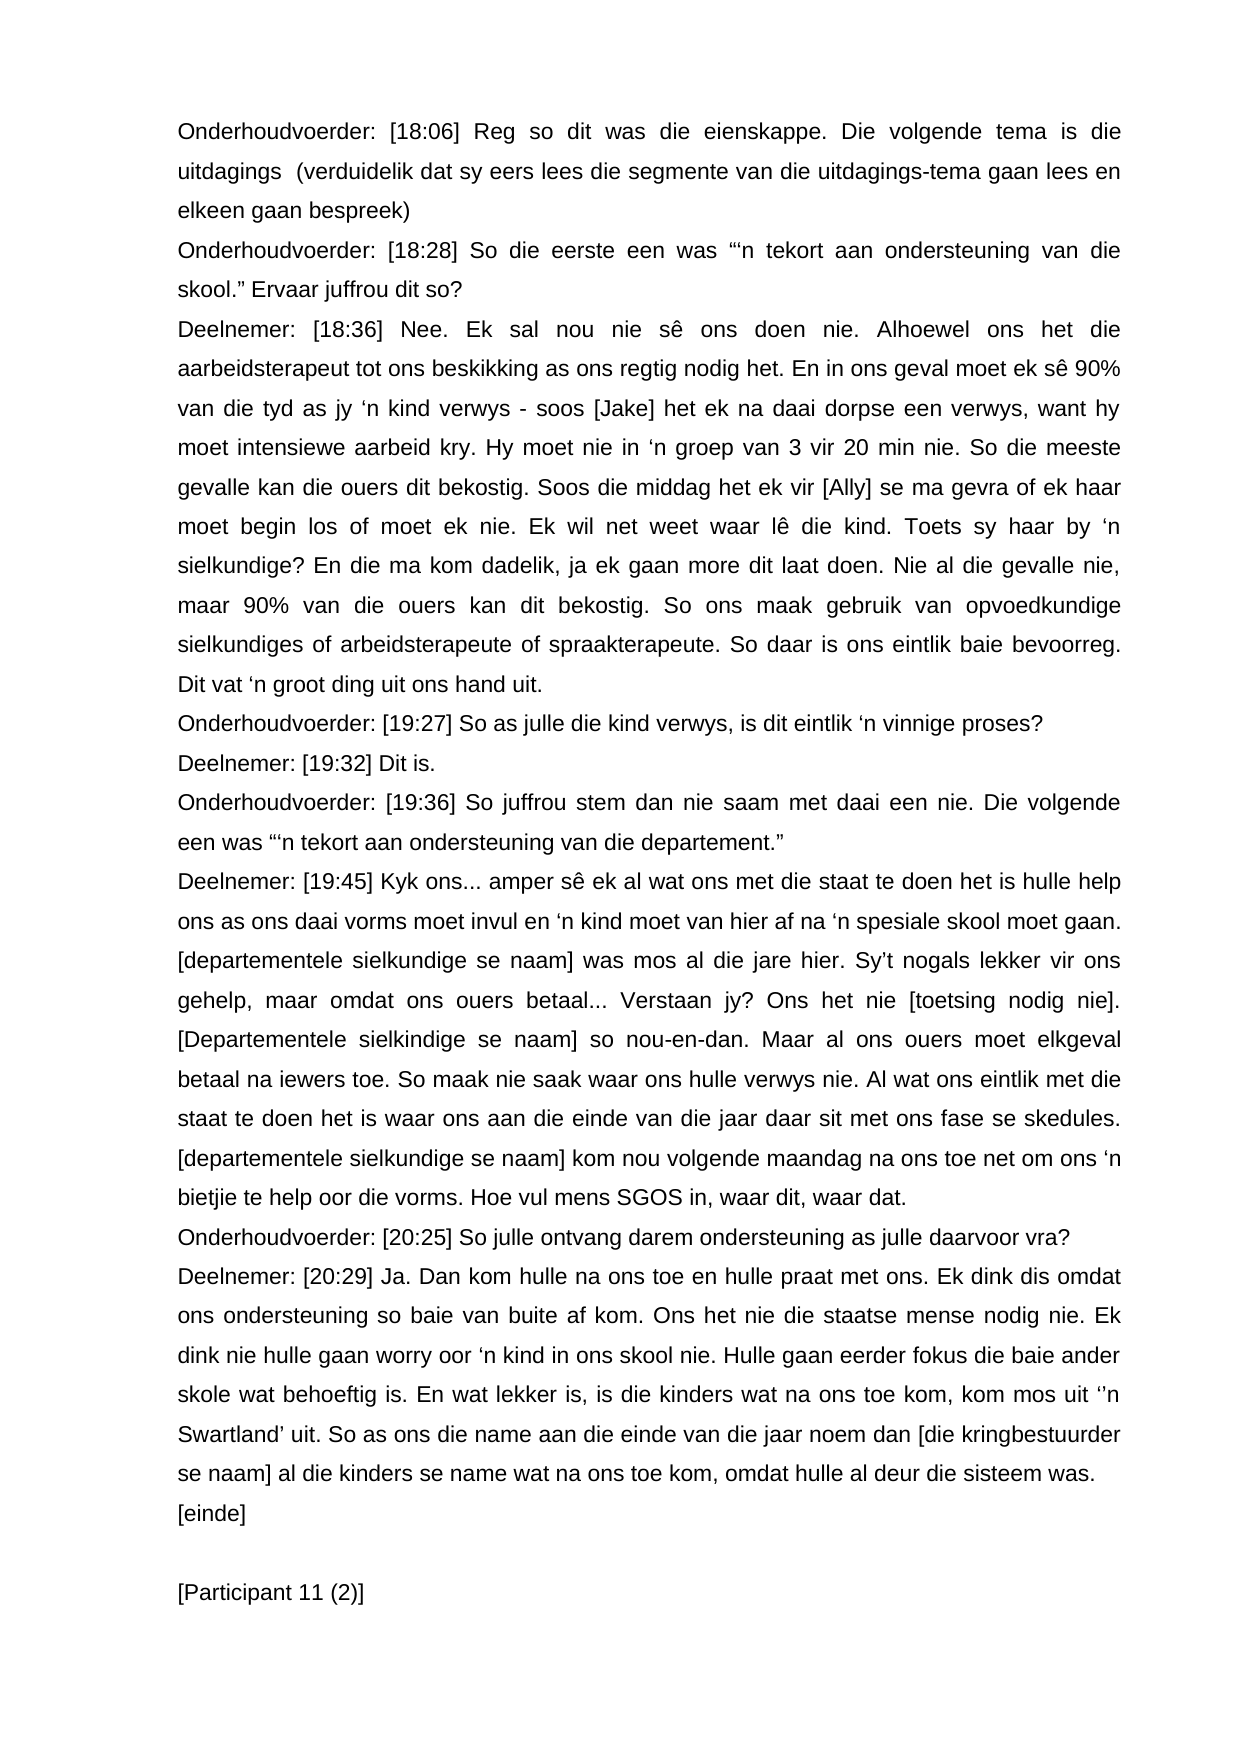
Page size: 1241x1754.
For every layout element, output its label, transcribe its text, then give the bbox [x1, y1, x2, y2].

text [Participant 11 (2)] [177, 1579, 1122, 1605]
text Deelnemer: [18:36] Nee. Ek sal nou nie sê ons doen nie. Alhoewel ons het die aarbeidsterapeut tot ons beskikking as ons regtig nodig het. En in ons geval moet ek sê 90% van die tyd as jy ‘n kind verwys - soos [Jake] het ek na daai dorpse een verwys, want hy moet intensiewe aarbeid kry. Hy moet nie in ‘n groep van 3 vir 20 min nie. So die meeste gevalle kan die ouers dit bekostig. Soos die middag het ek vir [Ally] se ma gevra of ek haar moet begin los of moet ek nie. Ek wil net weet waar lê die kind. Toets sy haar by ‘n sielkundige? En die ma kom dadelik, ja ek gaan more dit laat doen. Nie al die gevalle nie, maar 90% van die ouers kan dit bekostig. So ons maak gebruik van opvoedkundige sielkundiges of arbeidsterapeute of spraakterapeute. So daar is ons eintlik baie bevoorreg. Dit vat ‘n groot ding uit ons hand uit. [177, 316, 1122, 697]
text Deelnemer: [19:45] Kyk ons... amper sê ek al wat ons met die staat te doen het is hulle help ons as ons daai vorms moet invul en ‘n kind moet van hier af na ‘n spesiale skool moet gaan. [departementele sielkundige se naam] was mos al die jare hier. Sy’t nogals lekker vir ons gehelp, maar omdat ons ouers betaal... Verstaan jy? Ons het nie [toetsing nodig nie]. [Departementele sielkindige se naam] so nou-en-dan. Maar al ons ouers moet elkgeval betaal na iewers toe. So maak nie saak waar ons hulle verwys nie. Al wat ons eintlik met die staat te doen het is waar ons aan die einde van die jaar daar sit met ons fase se skedules. [departementele sielkundige se naam] kom nou volgende maandag na ons toe net om ons ‘n bietjie te help oor die vorms. Hoe vul mens SGOS in, waar dit, waar dat. [177, 868, 1122, 1210]
text [einde] [177, 1500, 1122, 1526]
text Onderhoudvoerder: [20:25] So julle ontvang darem ondersteuning as julle daarvoor vra? [177, 1223, 1122, 1250]
text Deelnemer: [19:32] Dit is. [177, 750, 1122, 776]
text Onderhoudvoerder: [19:27] So as julle die kind verwys, is dit eintlik ‘n vinnige proses? [177, 710, 1122, 737]
text Onderhoudvoerder: [18:06] Reg so dit was die eienskappe. Die volgende tema is die uitdagings (verduidelik dat sy eers lees die segmente van die uitdagings-tema gaan lees en elkeen gaan bespreek) [177, 118, 1122, 223]
text Deelnemer: [20:29] Ja. Dan kom hulle na ons toe en hulle praat met ons. Ek dink dis omdat ons ondersteuning so baie van buite af kom. Ons het nie die staatse mense nodig nie. Ek dink nie hulle gaan worry oor ‘n kind in ons skool nie. Hulle gaan eerder fokus die baie ander skole wat behoeftig is. En wat lekker is, is die kinders wat na ons toe kom, kom mos uit ‘’n Swartland’ uit. So as ons die name aan die einde van die jaar noem dan [die kringbestuurder se naam] al die kinders se name wat na ons toe kom, omdat hulle al deur die sisteem was. [177, 1263, 1122, 1487]
text Onderhoudvoerder: [19:36] So juffrou stem dan nie saam met daai een nie. Die volgende een was “‘n tekort aan ondersteuning van die departement.” [177, 789, 1122, 855]
text Onderhoudvoerder: [18:28] So die eerste een was “‘n tekort aan ondersteuning van die skool.” Ervaar juffrou dit so? [177, 237, 1122, 302]
